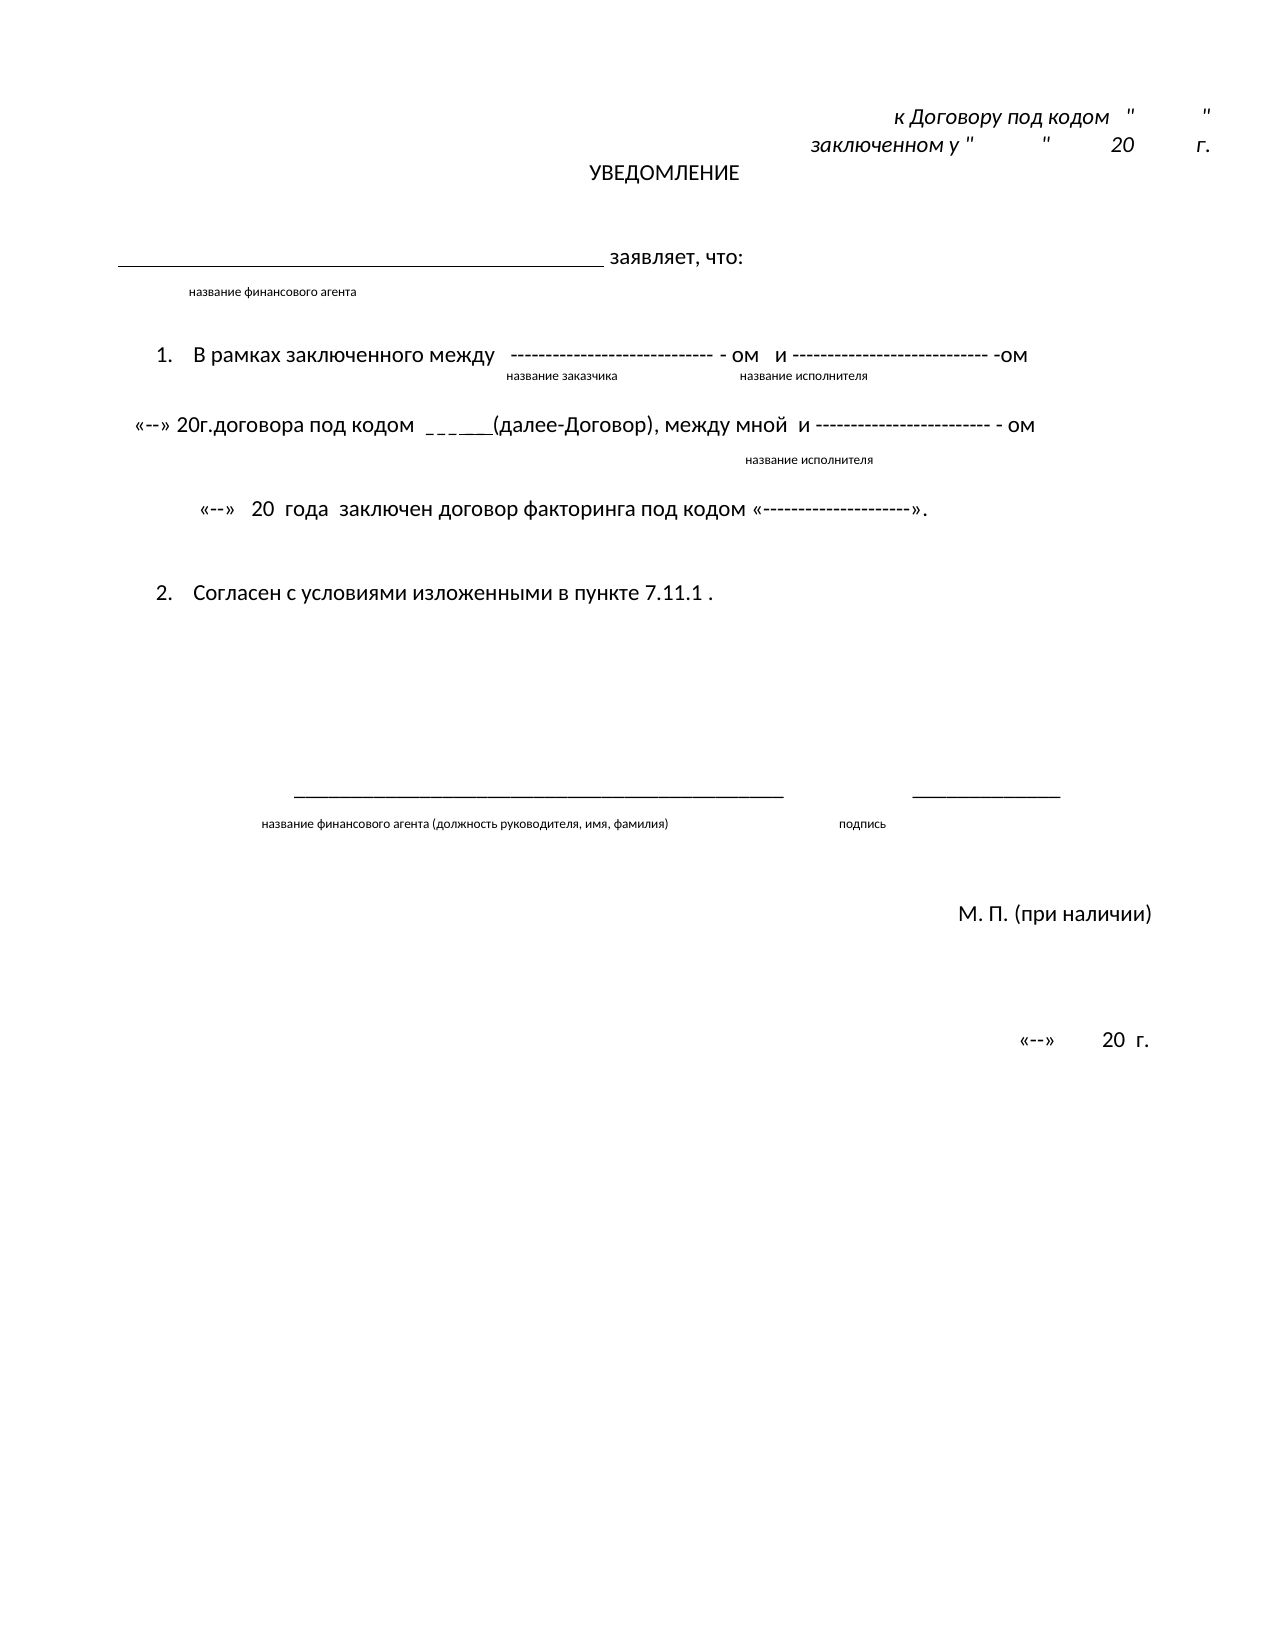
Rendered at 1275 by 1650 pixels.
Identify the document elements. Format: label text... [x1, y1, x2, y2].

text «--» 20 г. [1018, 1025, 1211, 1053]
text «--» 20г.договора под кодом ___ __ (далее-Договор), между мной и ------------------------- - ом [118, 410, 1211, 438]
text «--» 20 года заключен договор факторинга под кодом «---------------------». [118, 494, 1211, 522]
list Согласен с условиями изложенными в пункте 7.11.1 . [156, 578, 1211, 606]
text название финансового агента (должность руководителя, имя, фамилия) подпись [118, 816, 1211, 843]
text название финансового агента [118, 284, 1211, 312]
text название исполнителя [118, 452, 1211, 480]
text заявляет, что: [118, 242, 1211, 270]
text к Договору под кодом " " заключенном у " " 20 г. [118, 102, 1211, 158]
text М. П. (при наличии) [118, 899, 1211, 927]
text ___________________________________________ _____________ [193, 773, 1211, 802]
list В рамках заключенного между ----------------------------- - ом и ---------------------------- -ом [156, 340, 1211, 368]
text УВЕДОМЛЕНИЕ [118, 158, 1211, 186]
text название заказчика название исполнителя [118, 368, 1211, 396]
